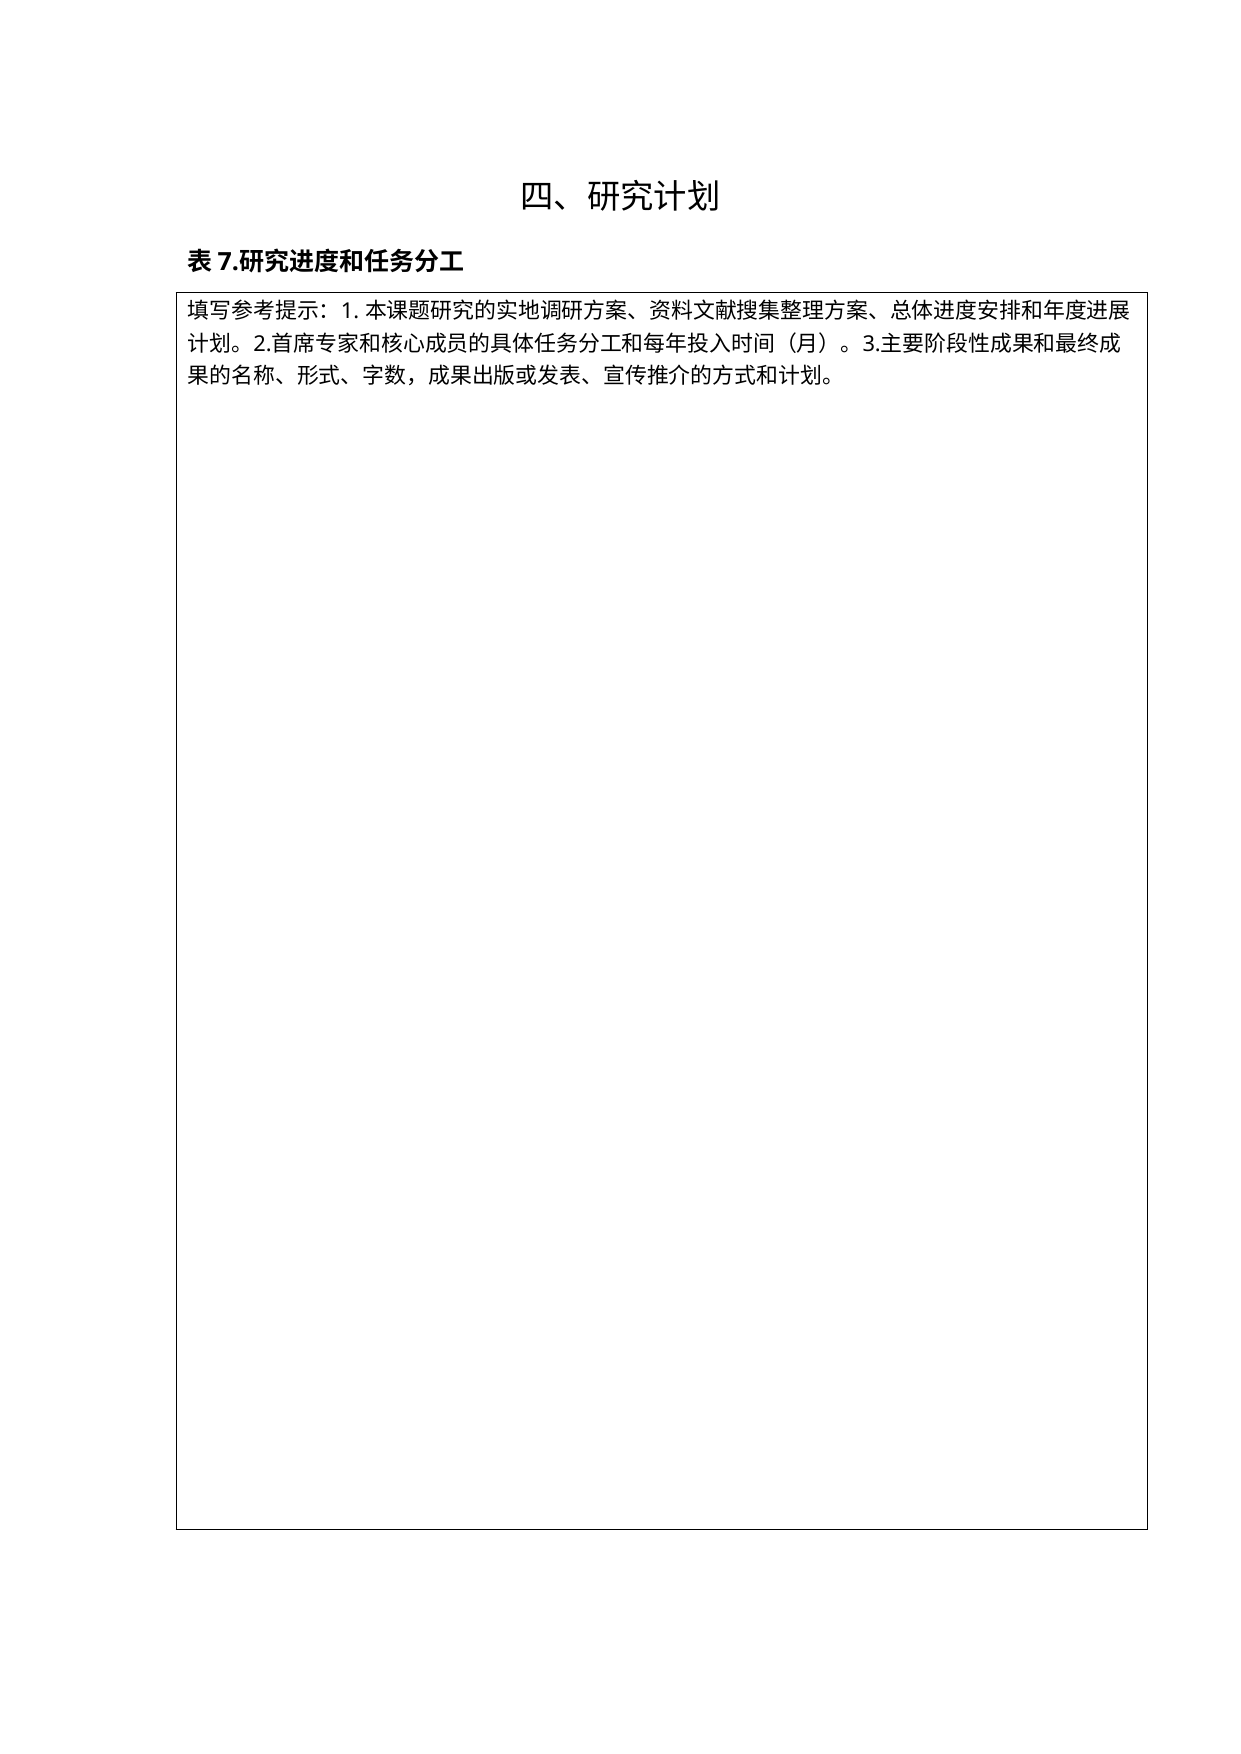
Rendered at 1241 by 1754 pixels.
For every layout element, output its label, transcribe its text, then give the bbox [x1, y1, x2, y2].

text 表7.研究进度和任务分工 [187, 227, 1053, 292]
text 四、研究计划 [187, 162, 1053, 227]
table_header 填写参考提示：1. 本课题研究的实地调研方案、资料文献搜集整理方案、总体进度安排和年度进展计划。2.首席专家和核心成员的具体任务分工和每年投入时间（月）。3.主要阶段性成果和最终成果的名称、形式、字数，成果出版或发表、宣传推介的方式和计划。 [177, 293, 1147, 1529]
